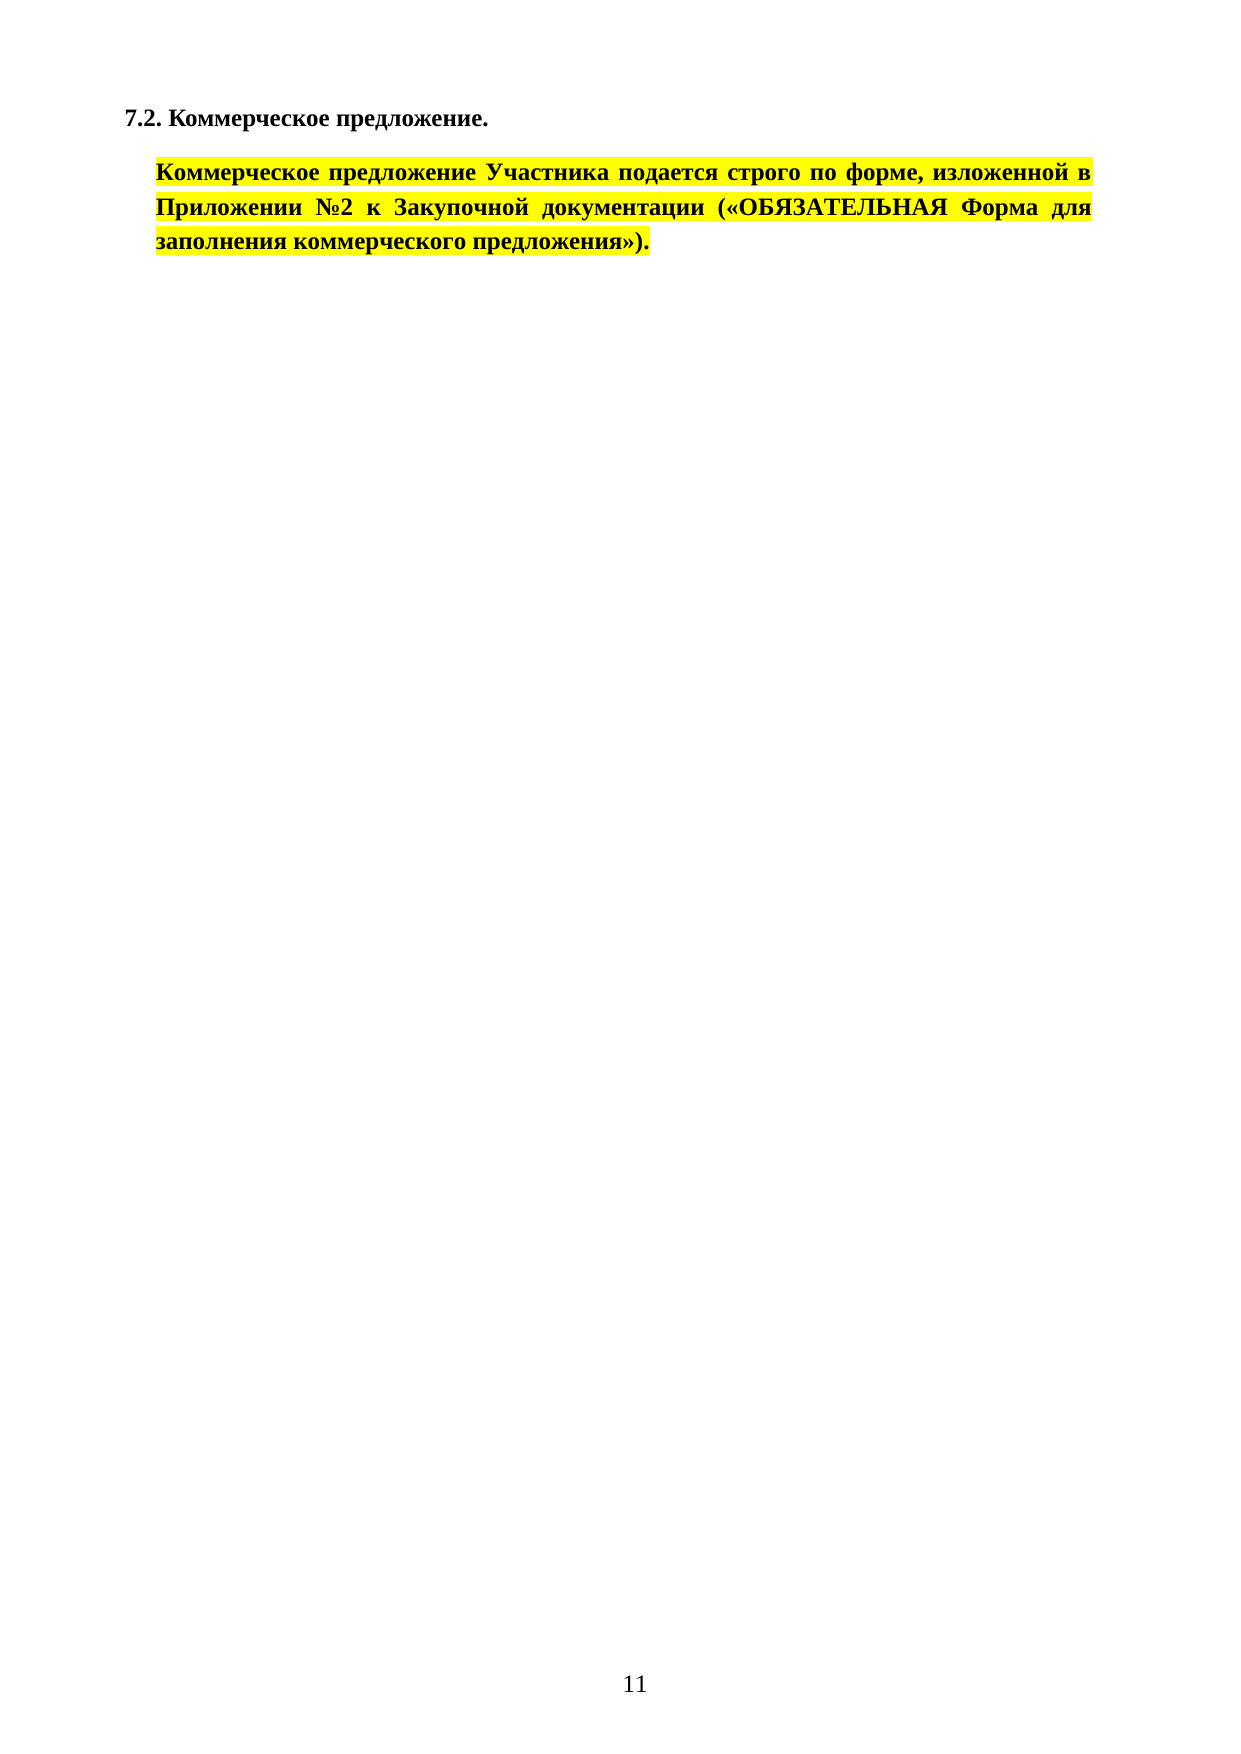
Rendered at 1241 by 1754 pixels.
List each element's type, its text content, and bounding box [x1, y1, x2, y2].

text 7.2. Коммерческое предложение. [118, 103, 1092, 132]
list Коммерческое предложение Участника подается строго по форме, изложенной в Приложении №2 к Закупочной документации («ОБЯЗАТЕЛЬНАЯ Форма для заполнения коммерческого предложения»). [156, 221, 1092, 255]
